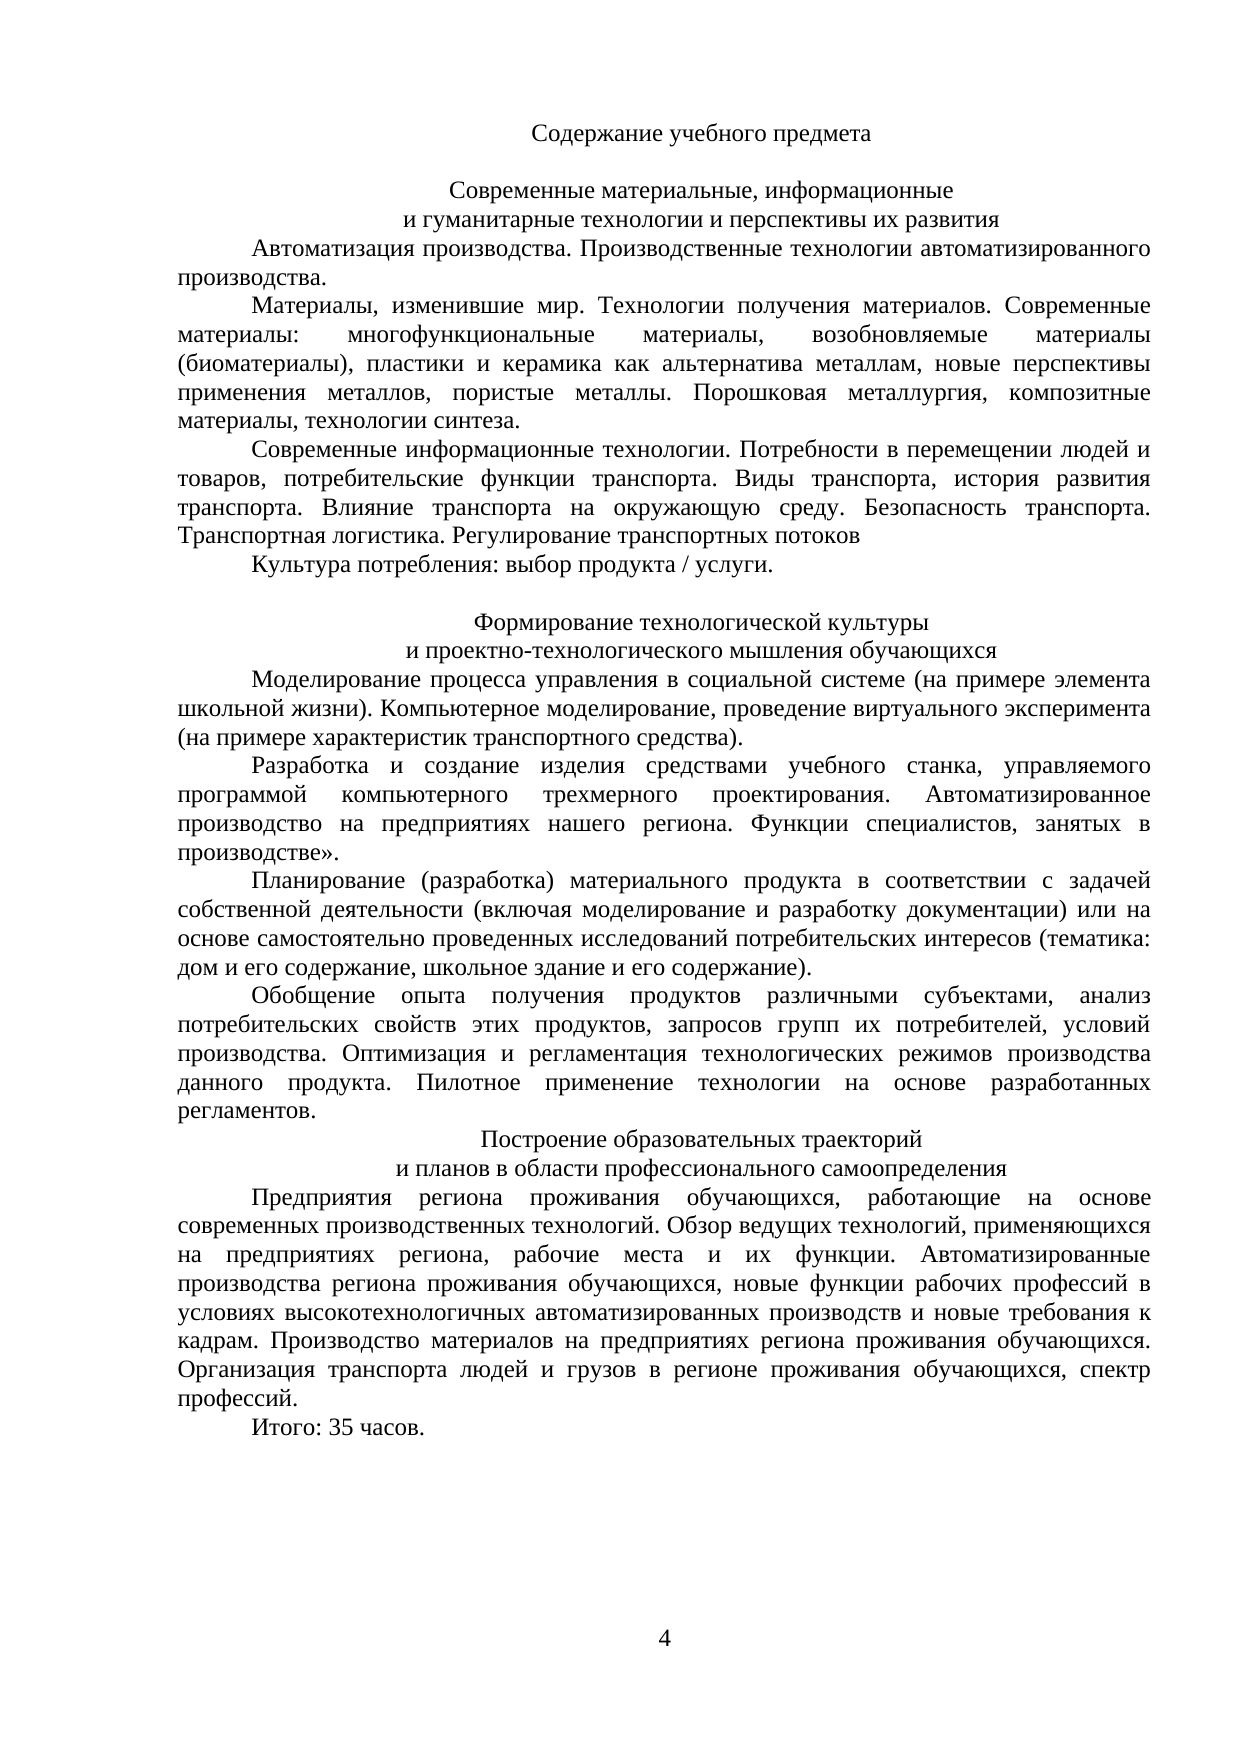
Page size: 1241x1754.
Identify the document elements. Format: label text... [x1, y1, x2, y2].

text Обобщение опыта получения продуктов различными субъектами, анализ потребительских свойств этих продуктов, запросов групп их потребителей, условий производства. Оптимизация и регламентация технологических режимов производства данного продукта. Пилотное применение технологии на основе разработанных регламентов. [177, 981, 1152, 1124]
text Планирование (разработка) материального продукта в соответствии с задачей собственной деятельности (включая моделирование и разработку документации) или на основе самостоятельно проведенных исследований потребительских интересов (тематика: дом и его содержание, школьное здание и его содержание). [177, 866, 1152, 981]
text и планов в области профессионального самоопределения [177, 1153, 1152, 1182]
text Разработка и создание изделия средствами учебного станка, управляемого программой компьютерного трехмерного проектирования. Автоматизированное производство на предприятиях нашего региона. Функции специалистов, занятых в производстве». [177, 751, 1152, 866]
text Формирование технологической культуры [177, 607, 1152, 636]
text Содержание учебного предмета [177, 118, 1152, 147]
text Автоматизация производства. Производственные технологии автоматизированного производства. [177, 233, 1152, 291]
text Культура потребления: выбор продукта / услуги. [177, 549, 1152, 578]
text Предприятия региона проживания обучающихся, работающие на основе современных производственных технологий. Обзор ведущих технологий, применяющихся на предприятиях региона, рабочие места и их функции. Автоматизированные производства региона проживания обучающихся, новые функции рабочих профессий в условиях высокотехнологичных автоматизированных производств и новые требования к кадрам. Производство материалов на предприятиях региона проживания обучающихся. Организация транспорта людей и грузов в регионе проживания обучающихся, спектр профессий. [177, 1182, 1152, 1412]
text Современные информационные технологии. Потребности в перемещении людей и товаров, потребительские функции транспорта. Виды транспорта, история развития транспорта. Влияние транспорта на окружающую среду. Безопасность транспорта. Транспортная логистика. Регулирование транспортных потоков [177, 434, 1152, 549]
text Моделирование процесса управления в социальной системе (на примере элемента школьной жизни). Компьютерное моделирование, проведение виртуального эксперимента (на примере характеристик транспортного средства). [177, 664, 1152, 751]
text Построение образовательных траекторий [177, 1124, 1152, 1153]
text Материалы, изменившие мир. Технологии получения материалов. Современные материалы: многофункциональные материалы, возобновляемые материалы (биоматериалы), пластики и керамика как альтернатива металлам, новые перспективы применения металлов, пористые металлы. Порошковая металлургия, композитные материалы, технологии синтеза. [177, 291, 1152, 434]
text и проектно-технологического мышления обучающихся [177, 636, 1152, 664]
text Современные материальные, информационные [177, 176, 1152, 204]
text и гуманитарные технологии и перспективы их развития [177, 204, 1152, 233]
text Итого: 35 часов. [177, 1412, 1152, 1441]
